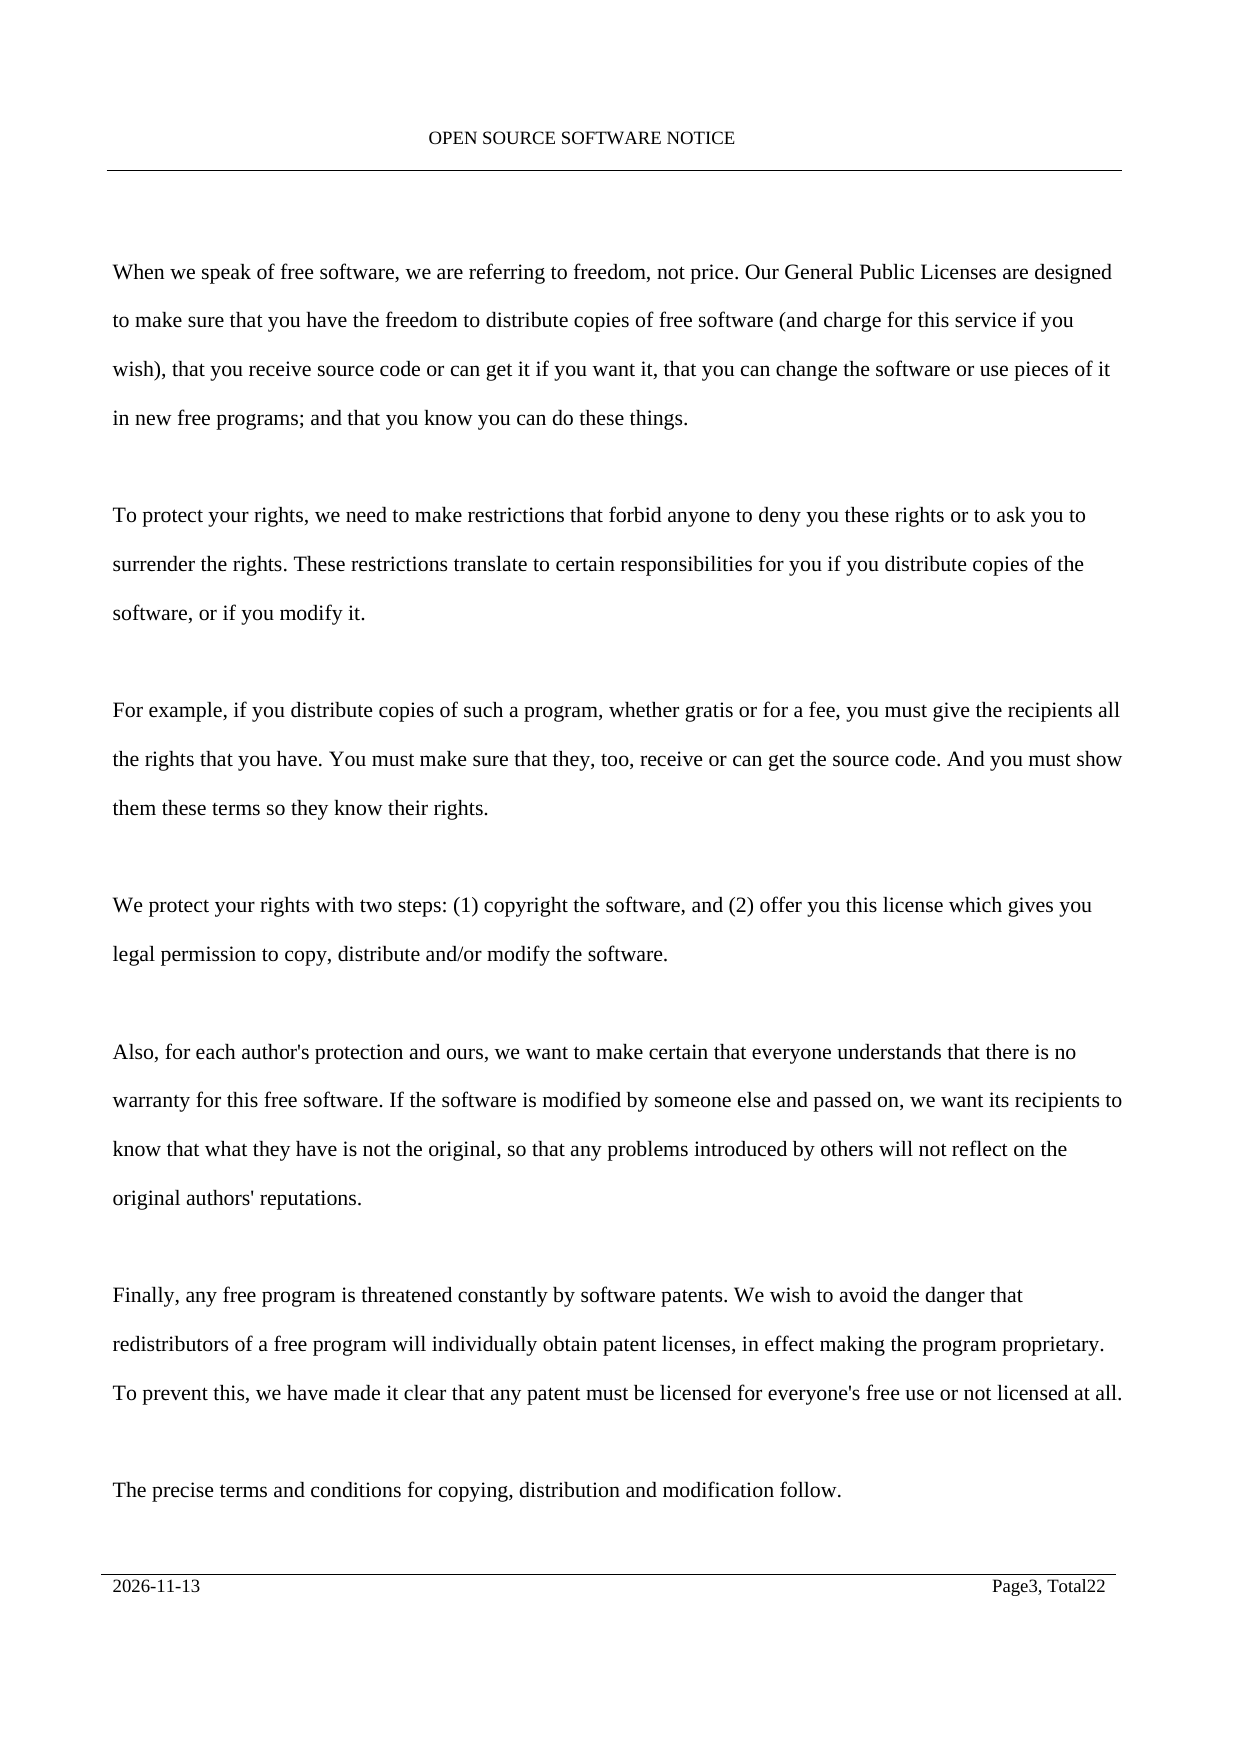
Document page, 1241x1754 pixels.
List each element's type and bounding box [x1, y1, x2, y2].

text [112, 206, 1128, 1506]
